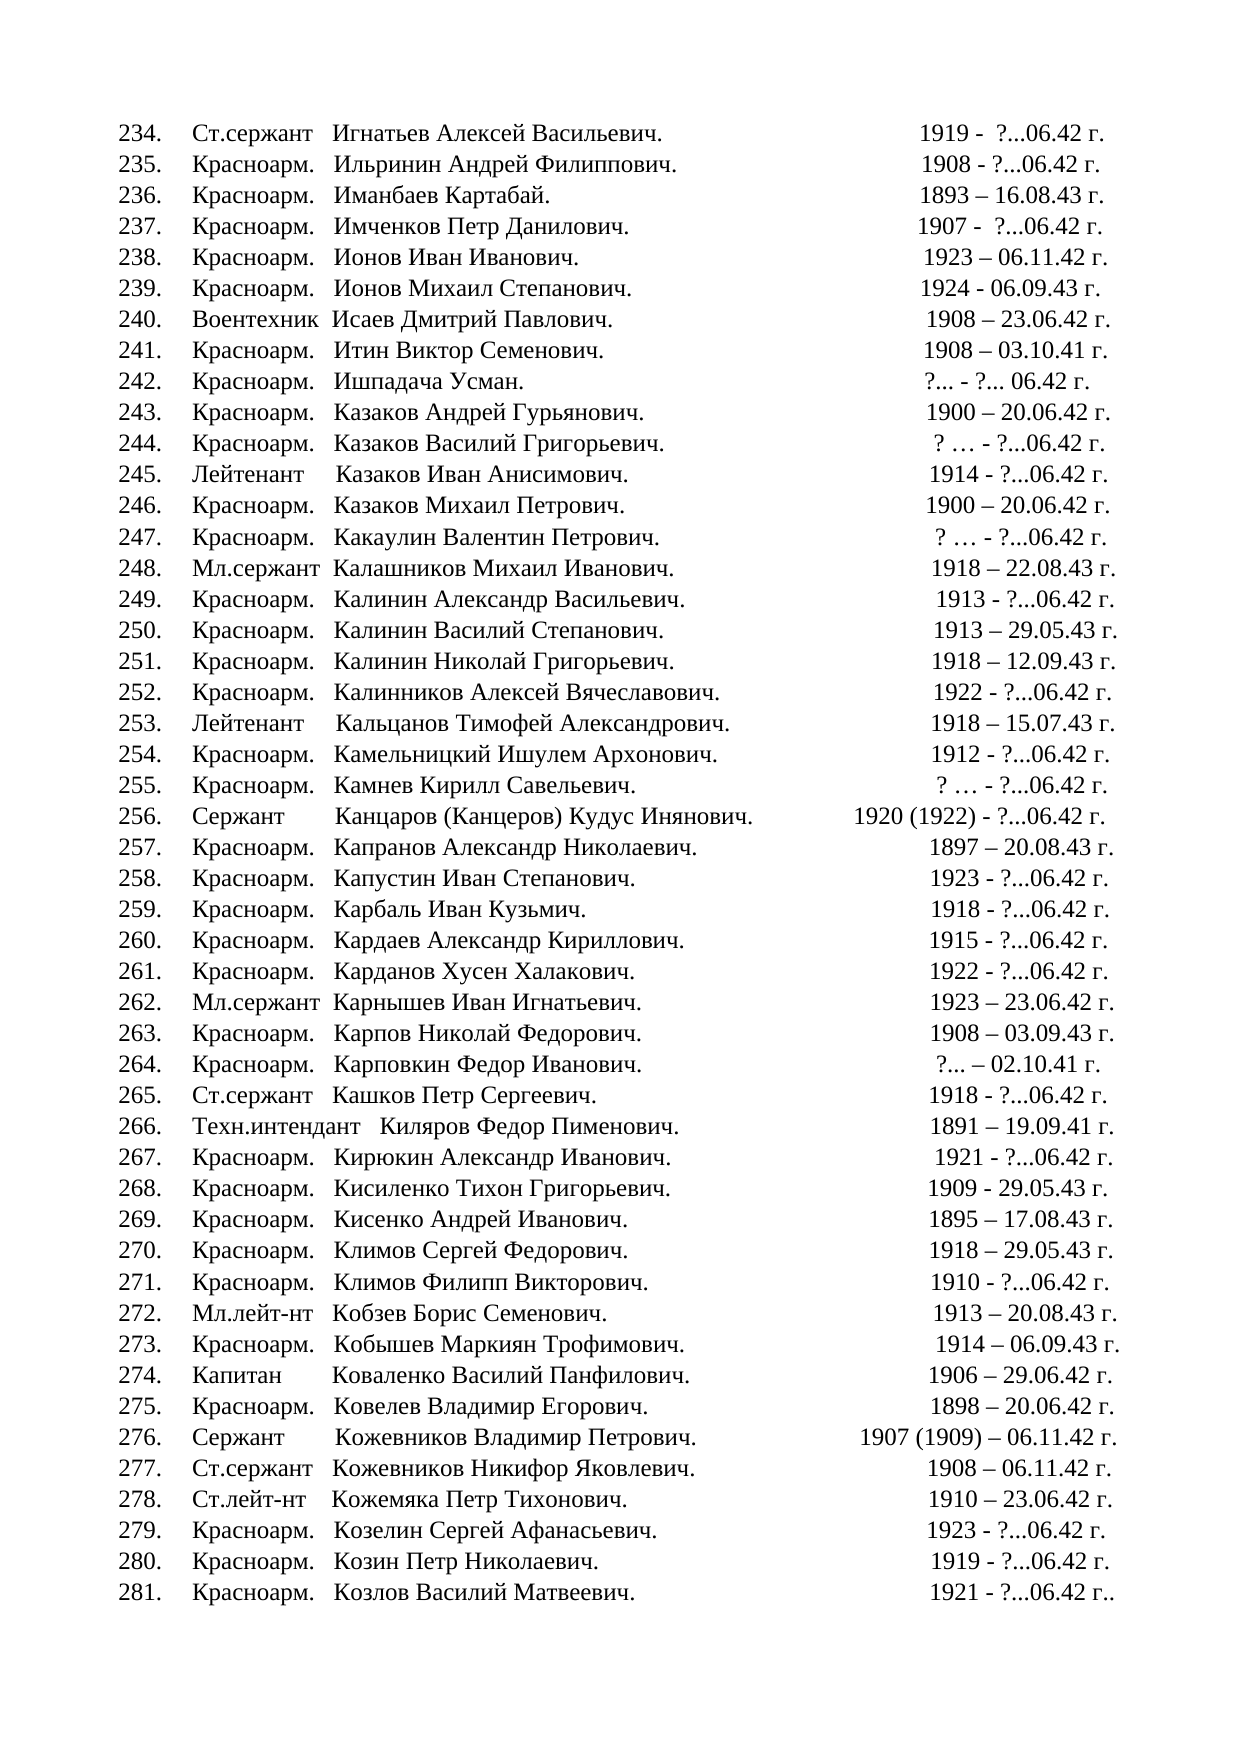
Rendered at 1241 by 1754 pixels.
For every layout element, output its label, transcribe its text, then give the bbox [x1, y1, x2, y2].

list Красноарм. Кирюкин Александр Иванович. 1921 - ?...06.42 г. [118, 1142, 1152, 1171]
list Капитан Коваленко Василий Панфилович. 1906 – 29.06.42 г. [118, 1360, 1152, 1388]
list Красноарм. Климов Филипп Викторович. 1910 - ?...06.42 г. [118, 1267, 1152, 1295]
list Мл.сержант Калашников Михаил Иванович. 1918 – 22.08.43 г. [118, 553, 1152, 581]
list Красноарм. Карповкин Федор Иванович. ?... – 02.10.41 г. [118, 1049, 1152, 1078]
list Красноарм. Ковелев Владимир Егорович. 1898 – 20.06.42 г. [118, 1391, 1152, 1419]
list Красноарм. Козелин Сергей Афанасьевич. 1923 - ?...06.42 г. [118, 1515, 1152, 1544]
list Сержант Кожевников Владимир Петрович. 1907 (1909) – 06.11.42 г. [118, 1422, 1152, 1451]
list Ст.сержант Игнатьев Алексей Васильевич. 1919 - ?...06.42 г. [118, 118, 1152, 147]
list Красноарм. Ионов Иван Иванович. 1923 – 06.11.42 г. [118, 242, 1152, 271]
list Красноарм. Калинин Василий Степанович. 1913 – 29.05.43 г. [118, 615, 1152, 643]
list Красноарм. Калинин Николай Григорьевич. 1918 – 12.09.43 г. [118, 646, 1152, 674]
list Красноарм. Иманбаев Картабай. 1893 – 16.08.43 г. [118, 180, 1152, 209]
list Воентехник Исаев Дмитрий Павлович. 1908 – 23.06.42 г. [118, 304, 1152, 333]
list Мл.сержант Карнышев Иван Игнатьевич. 1923 – 23.06.42 г. [118, 987, 1152, 1016]
list Красноарм. Ионов Михаил Степанович. 1924 - 06.09.43 г. [118, 273, 1152, 302]
list Красноарм. Камельницкий Ишулем Архонович. 1912 - ?...06.42 г. [118, 739, 1152, 768]
list Красноарм. Казаков Михаил Петрович. 1900 – 20.06.42 г. [118, 491, 1152, 519]
list Красноарм. Карпов Николай Федорович. 1908 – 03.09.43 г. [118, 1018, 1152, 1047]
list Красноарм. Кобышев Маркиян Трофимович. 1914 – 06.09.43 г. [118, 1329, 1152, 1357]
list Красноарм. Кисенко Андрей Иванович. 1895 – 17.08.43 г. [118, 1204, 1152, 1233]
list Ст.сержант Кашков Петр Сергеевич. 1918 - ?...06.42 г. [118, 1080, 1152, 1109]
list Красноарм. Ильринин Андрей Филиппович. 1908 - ?...06.42 г. [118, 149, 1152, 178]
list Красноарм. Итин Виктор Семенович. 1908 – 03.10.41 г. [118, 335, 1152, 364]
list Красноарм. Какаулин Валентин Петрович. ? … - ?...06.42 г. [118, 522, 1152, 550]
list Лейтенант Казаков Иван Анисимович. 1914 - ?...06.42 г. [118, 459, 1152, 488]
list Техн.интендант Киляров Федор Пименович. 1891 – 19.09.41 г. [118, 1111, 1152, 1140]
list Красноарм. Калинин Александр Васильевич. 1913 - ?...06.42 г. [118, 584, 1152, 612]
list Красноарм. Капустин Иван Степанович. 1923 - ?...06.42 г. [118, 863, 1152, 892]
list Красноарм. Ишпадача Усман. ?... - ?... 06.42 г. [118, 366, 1152, 395]
list Красноарм. Казаков Василий Григорьевич. ? … - ?...06.42 г. [118, 428, 1152, 457]
list Красноарм. Имченков Петр Данилович. 1907 - ?...06.42 г. [118, 211, 1152, 240]
list Красноарм. Кардаев Александр Кириллович. 1915 - ?...06.42 г. [118, 925, 1152, 954]
list Красноарм. Кисиленко Тихон Григорьевич. 1909 - 29.05.43 г. [118, 1173, 1152, 1202]
list Красноарм. Козлов Василий Матвеевич. 1921 - ?...06.42 г.. [118, 1577, 1152, 1606]
list Красноарм. Казаков Андрей Гурьянович. 1900 – 20.06.42 г. [118, 397, 1152, 426]
list Красноарм. Карданов Хусен Халакович. 1922 - ?...06.42 г. [118, 956, 1152, 985]
list Красноарм. Козин Петр Николаевич. 1919 - ?...06.42 г. [118, 1546, 1152, 1575]
list Красноарм. Капранов Александр Николаевич. 1897 – 20.08.43 г. [118, 832, 1152, 861]
list Лейтенант Кальцанов Тимофей Александрович. 1918 – 15.07.43 г. [118, 708, 1152, 737]
list Ст.сержант Кожевников Никифор Яковлевич. 1908 – 06.11.42 г. [118, 1453, 1152, 1482]
list Красноарм. Камнев Кирилл Савельевич. ? … - ?...06.42 г. [118, 770, 1152, 799]
list Мл.лейт-нт Кобзев Борис Семенович. 1913 – 20.08.43 г. [118, 1298, 1152, 1326]
list Ст.лейт-нт Кожемяка Петр Тихонович. 1910 – 23.06.42 г. [118, 1484, 1152, 1513]
list Красноарм. Калинников Алексей Вячеславович. 1922 - ?...06.42 г. [118, 677, 1152, 706]
list Сержант Канцаров (Канцеров) Кудус Инянович. 1920 (1922) - ?...06.42 г. [118, 801, 1152, 830]
list Красноарм. Климов Сергей Федорович. 1918 – 29.05.43 г. [118, 1236, 1152, 1264]
list Красноарм. Карбаль Иван Кузьмич. 1918 - ?...06.42 г. [118, 894, 1152, 923]
